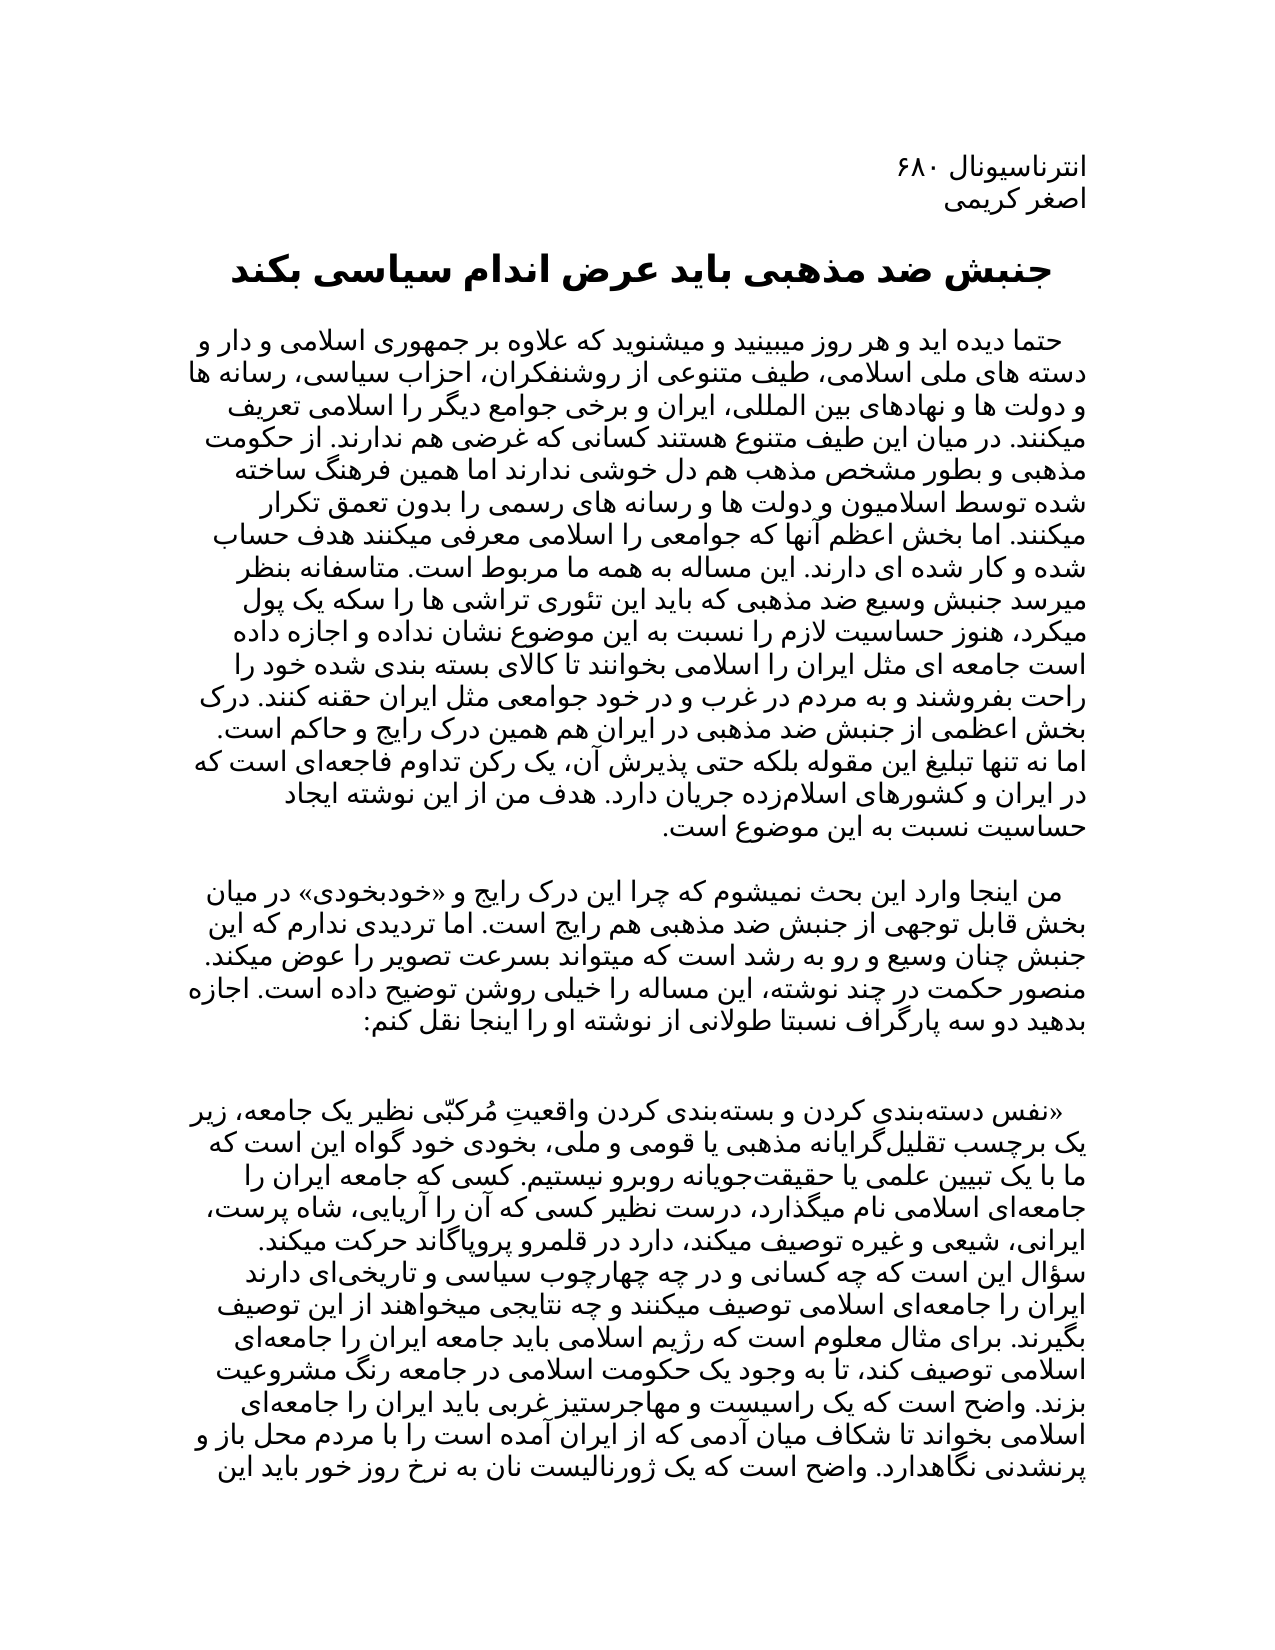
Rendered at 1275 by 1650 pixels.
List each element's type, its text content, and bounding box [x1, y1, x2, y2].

subtitle انترناسیونال ۶۸۰ [187, 150, 1087, 182]
subtitle حتما دیده اید و هر روز میبینید و میشنوید که علاوه بر جمهوری اسلامی و دار و دسته های ملی اسلامی، طیف متنوعی از روشنفکران، احزاب سیاسی، رسانه ها و دولت ها و نهادهای بین المللی، ایران و برخی جوامع دیگر را اسلامی تعریف میکنند. در میان این طیف متنوع هستند کسانی که غرضی هم ندارند. از حکومت مذهبی و بطور مشخص مذهب هم دل خوشی ندارند اما همین فرهنگ ساخته شده توسط اسلامیون و دولت ها و رسانه های رسمی را بدون تعمق تکرار میکنند. اما بخش اعظم آنها که جوامعی را اسلامی معرفی میکنند هدف حساب شده و کار شده ای دارند. این مساله به همه ما مربوط است. متاسفانه بنظر میرسد جنبش وسیع ضد مذهبی که باید این تئوری تراشی ها را سکه یک پول میکرد، هنوز حساسیت لازم را نسبت به این موضوع نشان نداده و اجازه داده است جامعه ای مثل ایران را اسلامی بخوانند تا کالای بسته بندی شده خود را راحت بفروشند و به مردم در غرب و در خود جوامعی مثل ایران حقنه کنند. درک بخش اعظمی از جنبش ضد مذهبی در ایران هم همین درک رایج و حاکم است. اما نه تنها تبلیغ این مقوله بلکه حتی پذيرش آن، يک رکن تداوم فاجعه‌اى است که در ايران و کشورهاى اسلام‌زده جريان دارد. هدف من از این نوشته ایجاد حساسیت نسبت به این موضوع است. [187, 324, 1087, 842]
subtitle جنبش ضد مذهبی باید عرض اندام سیاسی بکند [187, 247, 1087, 290]
subtitle اصغر کریمی [187, 182, 1087, 215]
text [187, 1094, 1087, 1483]
subtitle من اینجا وارد این بحث نمیشوم که چرا این درک رایج و «خودبخودی» در میان بخش قابل توجهی از جنبش ضد مذهبی هم رایج است. اما تردیدی ندارم که این جنبش چنان وسیع و رو به رشد است که میتواند بسرعت تصویر را عوض میکند. منصور حکمت در چند نوشته، این مساله را خیلی روشن توضیح داده است. اجازه بدهید دو سه پارگراف نسبتا طولانی از نوشته او را اینجا نقل کنم: [187, 874, 1087, 1037]
